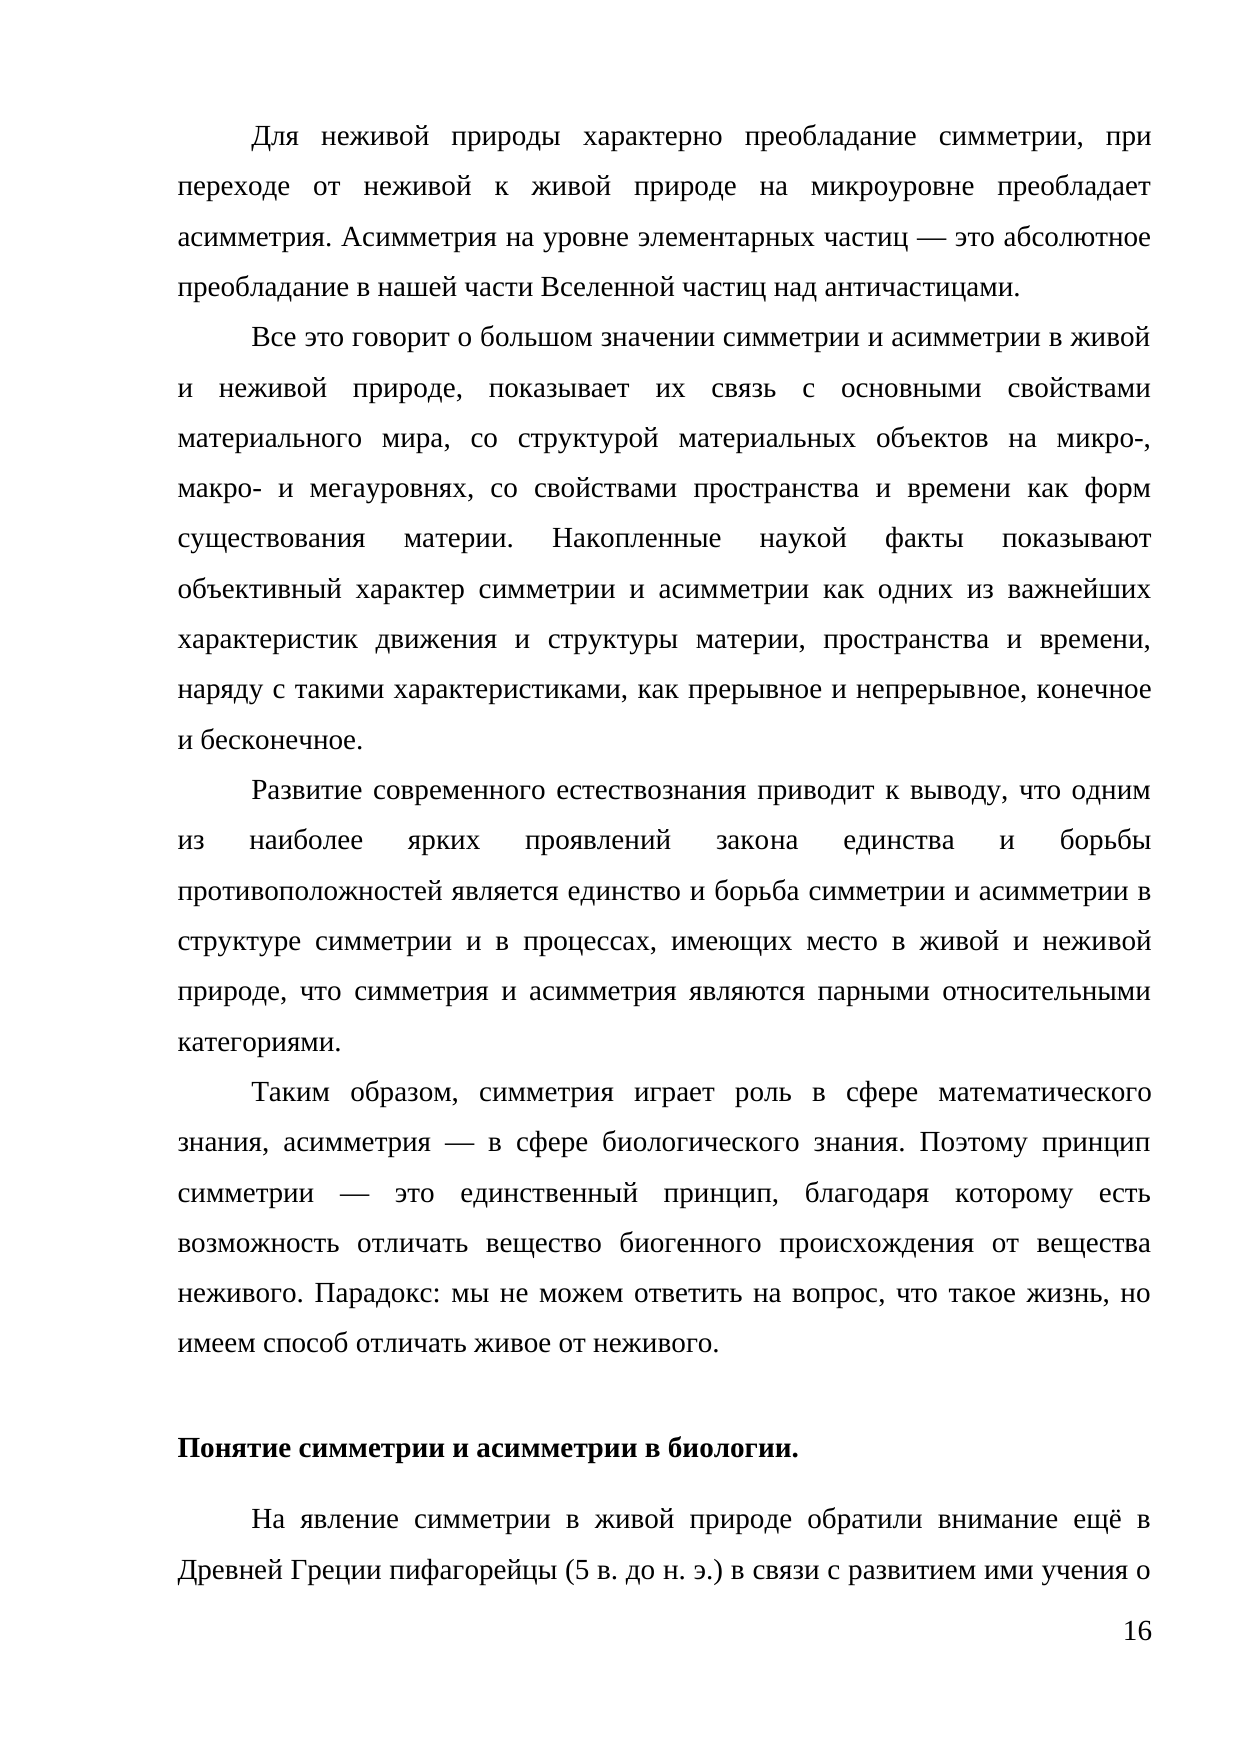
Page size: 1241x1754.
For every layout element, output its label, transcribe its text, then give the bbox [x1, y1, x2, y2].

text Таким образом, симметрия играет роль в сфере математического знания, асимметрия — в сфере биологического знания. Поэтому принцип симметрии — это единственный принцип, благодаря которому есть возможность отличать вещество биогенного происхождения от вещества неживого. Парадокс: мы не можем ответить на вопрос, что такое жизнь, но имеем способ отличать живое от неживого. [177, 1074, 1152, 1359]
text Развитие современного естествознания приводит к выводу, что одним из наиболее ярких проявлений закона единства и борьбы противоположностей является единство и борьба симметрии и асимметрии в структуре симметрии и в процессах, имеющих место в живой и неживой природе, что симметрия и асимметрия являются парными относительными категориями. [177, 772, 1152, 1057]
text Все это говорит о большом значении симметрии и асимметрии в живой и неживой природе, показывает их связь с основными свойствами материального мира, со структурой материальных объектов на микро-, макро- и мегауровнях, со свойствами пространства и времени как форм существования материи. Накопленные наукой факты показывают объективный характер симметрии и асимметрии как одних из важнейших характеристик движения и структуры материи, пространства и времени, наряду с такими характеристиками, как прерывное и непрерывное, конечное и бесконечное. [177, 319, 1152, 755]
text Для неживой природы характерно преобладание симметрии, при переходе от неживой к живой природе на микроуровне преобладает асимметрия. Асимметрия на уровне элементарных частиц — это абсолютное преобладание в нашей части Вселенной частиц над античастицами. [177, 118, 1152, 303]
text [177, 1502, 1152, 1586]
text Понятие симметрии и асимметрии в биологии. [177, 1430, 1152, 1464]
